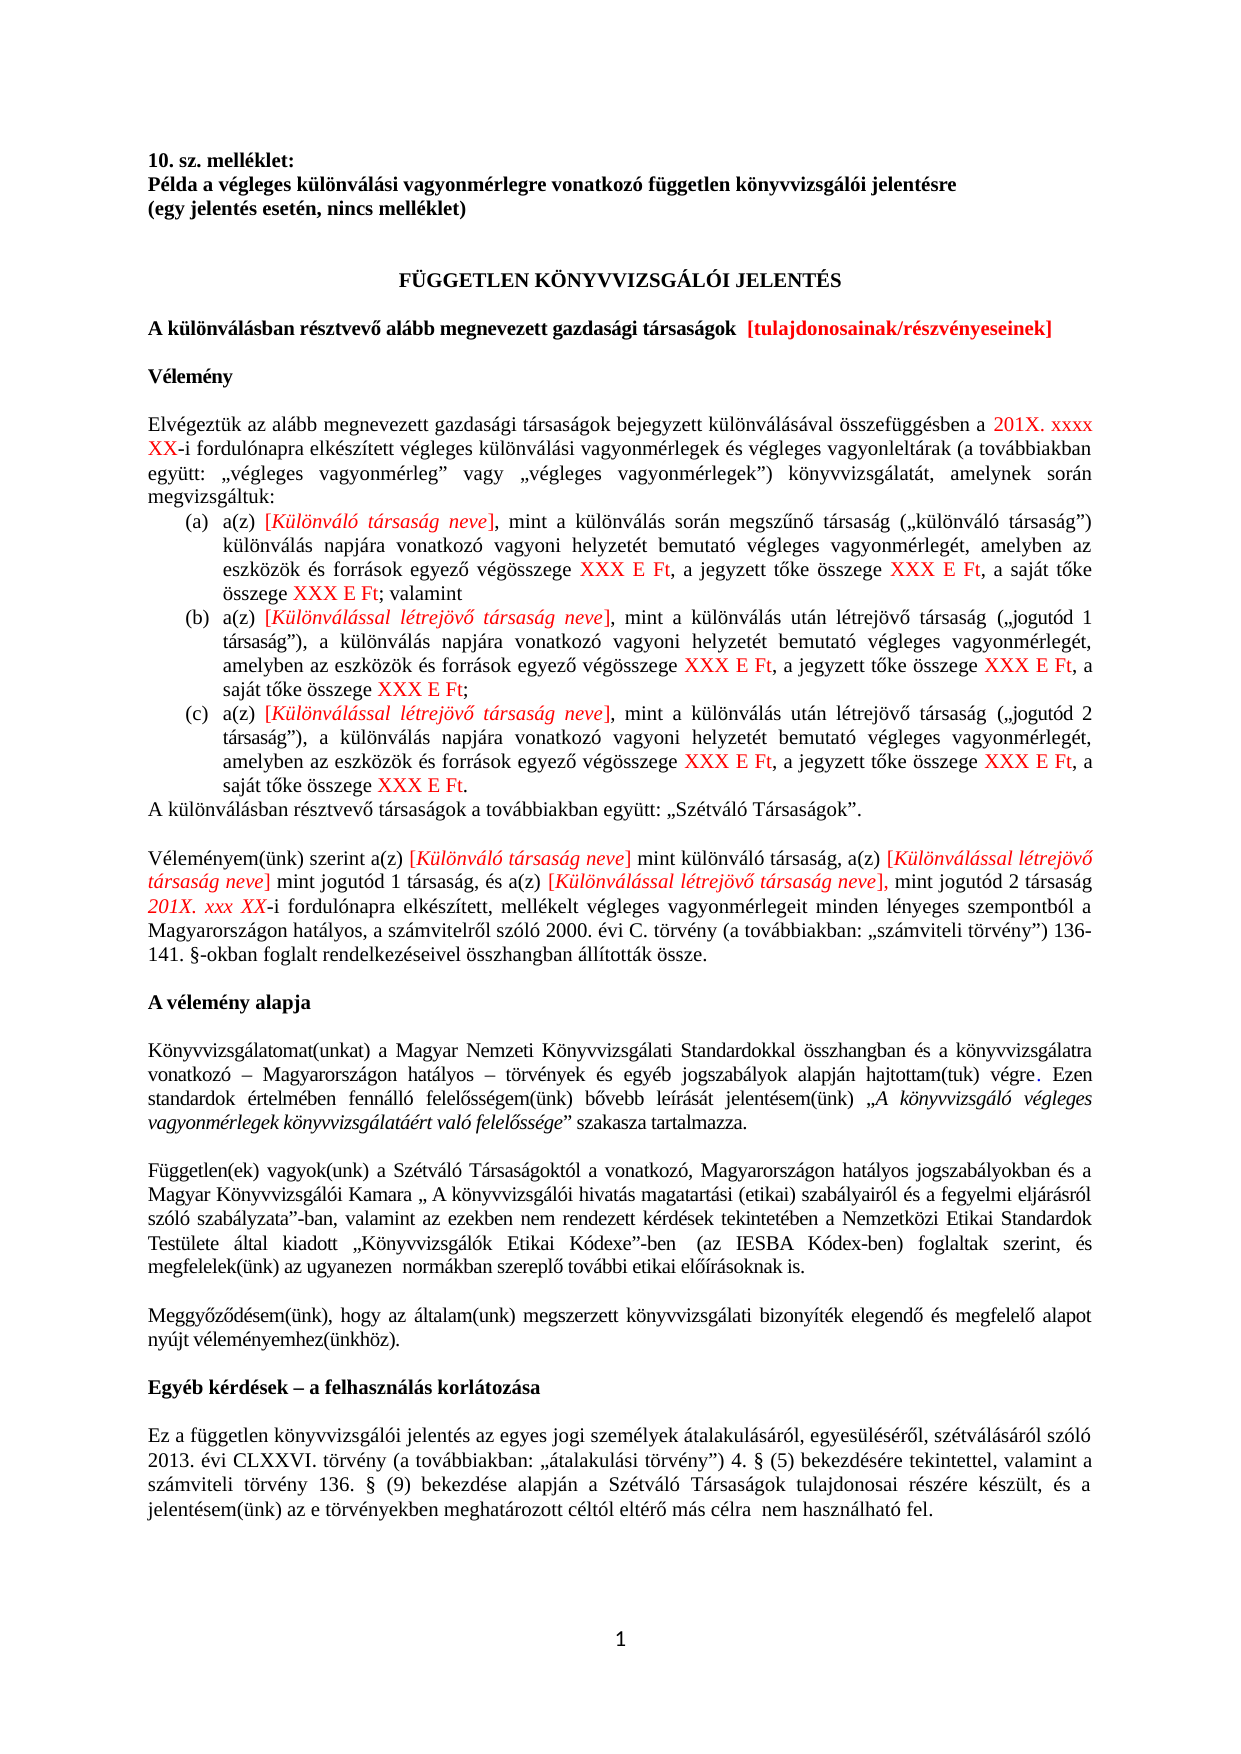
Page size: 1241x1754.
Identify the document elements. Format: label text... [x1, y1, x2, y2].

text (a) a(z) [Különváló társaság neve], mint a különválás során megszűnő társaság („különváló társaság”) különválás napjára vonatkozó vagyoni helyzetét bemutató végleges vagyonmérlegét, amelyben az eszközök és források egyező végösszege XXX E Ft, a jegyzett tőke összege XXX E Ft, a saját tőke összege XXX E Ft; valamint [185, 508, 1093, 605]
text Könyvvizsgálatomat(unkat) a Magyar Nemzeti Könyvvizsgálati Standardokkal összhangban és a könyvvizsgálatra vonatkozó – Magyarországon hatályos – törvények és egyéb jogszabályok alapján hajtottam(tuk) végre. Ezen standardok értelmében fennálló felelősségem(ünk) bővebb leírását jelentésem(ünk) „A könyvvizsgáló végleges vagyonmérlegek könyvvizsgálatáért való felelőssége” szakasza tartalmazza. [148, 1038, 1093, 1134]
text Ez a független könyvvizsgálói jelentés az egyes jogi személyek átalakulásáról, egyesüléséről, szétválásáról szóló 2013. évi CLXXVI. törvény (a továbbiakban: „átalakulási törvény”) 4. § (5) bekezdésére tekintettel, valamint a számviteli törvény 136. § (9) bekezdése alapján a Szétváló Társaságok tulajdonosai részére készült, és a jelentésem(ünk) az e törvényekben meghatározott céltól eltérő más célra nem használható fel. [148, 1423, 1093, 1521]
text Független(ek) vagyok(unk) a Szétváló Társaságoktól a vonatkozó, Magyarországon hatályos jogszabályokban és a Magyar Könyvvizsgálói Kamara „ A könyvvizsgálói hivatás magatartási (etikai) szabályairól és a fegyelmi eljárásról szóló szabályzata”-ban, valamint az ezekben nem rendezett kérdések tekintetében a Nemzetközi Etikai Standardok Testülete által kiadott „Könyvvizsgálók Etikai Kódexe”-ben (az IESBA Kódex-ben) foglaltak szerint, és megfelelek(ünk) az ugyanezen normákban szereplő további etikai előírásoknak is. [148, 1158, 1093, 1278]
text Vélemény [148, 364, 1093, 388]
subtitle (egy jelentés esetén, nincs melléklet) [148, 196, 1093, 220]
text A különválásban résztvevő alább megnevezett gazdasági társaságok [tulajdonosainak/részvényeseinek] [148, 316, 1093, 340]
text A különválásban résztvevő társaságok a továbbiakban együtt: „Szétváló Társaságok”. [148, 797, 1093, 821]
text Egyéb kérdések – a felhasználás korlátozása [148, 1375, 1093, 1399]
text A vélemény alapja [148, 990, 1093, 1014]
subtitle 10. sz. melléklet: [148, 148, 1093, 172]
subtitle Példa a végleges különválási vagyonmérlegre vonatkozó független könyvvizsgálói jelentésre [148, 172, 1093, 196]
text Véleményem(ünk) szerint a(z) [Különváló társaság neve] mint különváló társaság, a(z) [Különválással létrejövő társaság neve] mint jogutód 1 társaság, és a(z) [Különválással létrejövő társaság neve], mint jogutód 2 társaság 201X. xxx XX-i fordulónapra elkészített, mellékelt végleges vagyonmérlegeit minden lényeges szempontból a Magyarországon hatályos, a számvitelről szóló 2000. évi C. törvény (a továbbiakban: „számviteli törvény”) 136-141. §-okban foglalt rendelkezéseivel összhangban állították össze. [148, 845, 1093, 966]
text Elvégeztük az alább megnevezett gazdasági társaságok bejegyzett különválásával összefüggésben a 201X. xxxx XX-i fordulónapra elkészített végleges különválási vagyonmérlegek és végleges vagyonleltárak (a továbbiakban együtt: „végleges vagyonmérleg” vagy „végleges vagyonmérlegek”) könyvvizsgálatát, amelynek során megvizsgáltuk: [148, 412, 1093, 508]
text (c) a(z) [Különválással létrejövő társaság neve], mint a különválás után létrejövő társaság („jogutód 2 társaság”), a különválás napjára vonatkozó vagyoni helyzetét bemutató végleges vagyonmérlegét, amelyben az eszközök és források egyező végösszege XXX E Ft, a jegyzett tőke összege XXX E Ft, a saját tőke összege XXX E Ft. [185, 701, 1093, 797]
text (b) a(z) [Különválással létrejövő társaság neve], mint a különválás után létrejövő társaság („jogutód 1 társaság”), a különválás napjára vonatkozó vagyoni helyzetét bemutató végleges vagyonmérlegét, amelyben az eszközök és források egyező végösszege XXX E Ft, a jegyzett tőke összege XXX E Ft, a saját tőke összege XXX E Ft; [185, 605, 1093, 701]
text FÜGGETLEN KÖNYVVIZSGÁLÓI JELENTÉS [148, 268, 1093, 292]
text Meggyőződésem(ünk), hogy az általam(unk) megszerzett könyvvizsgálati bizonyíték elegendő és megfelelő alapot nyújt véleményemhez(ünkhöz). [148, 1303, 1093, 1351]
